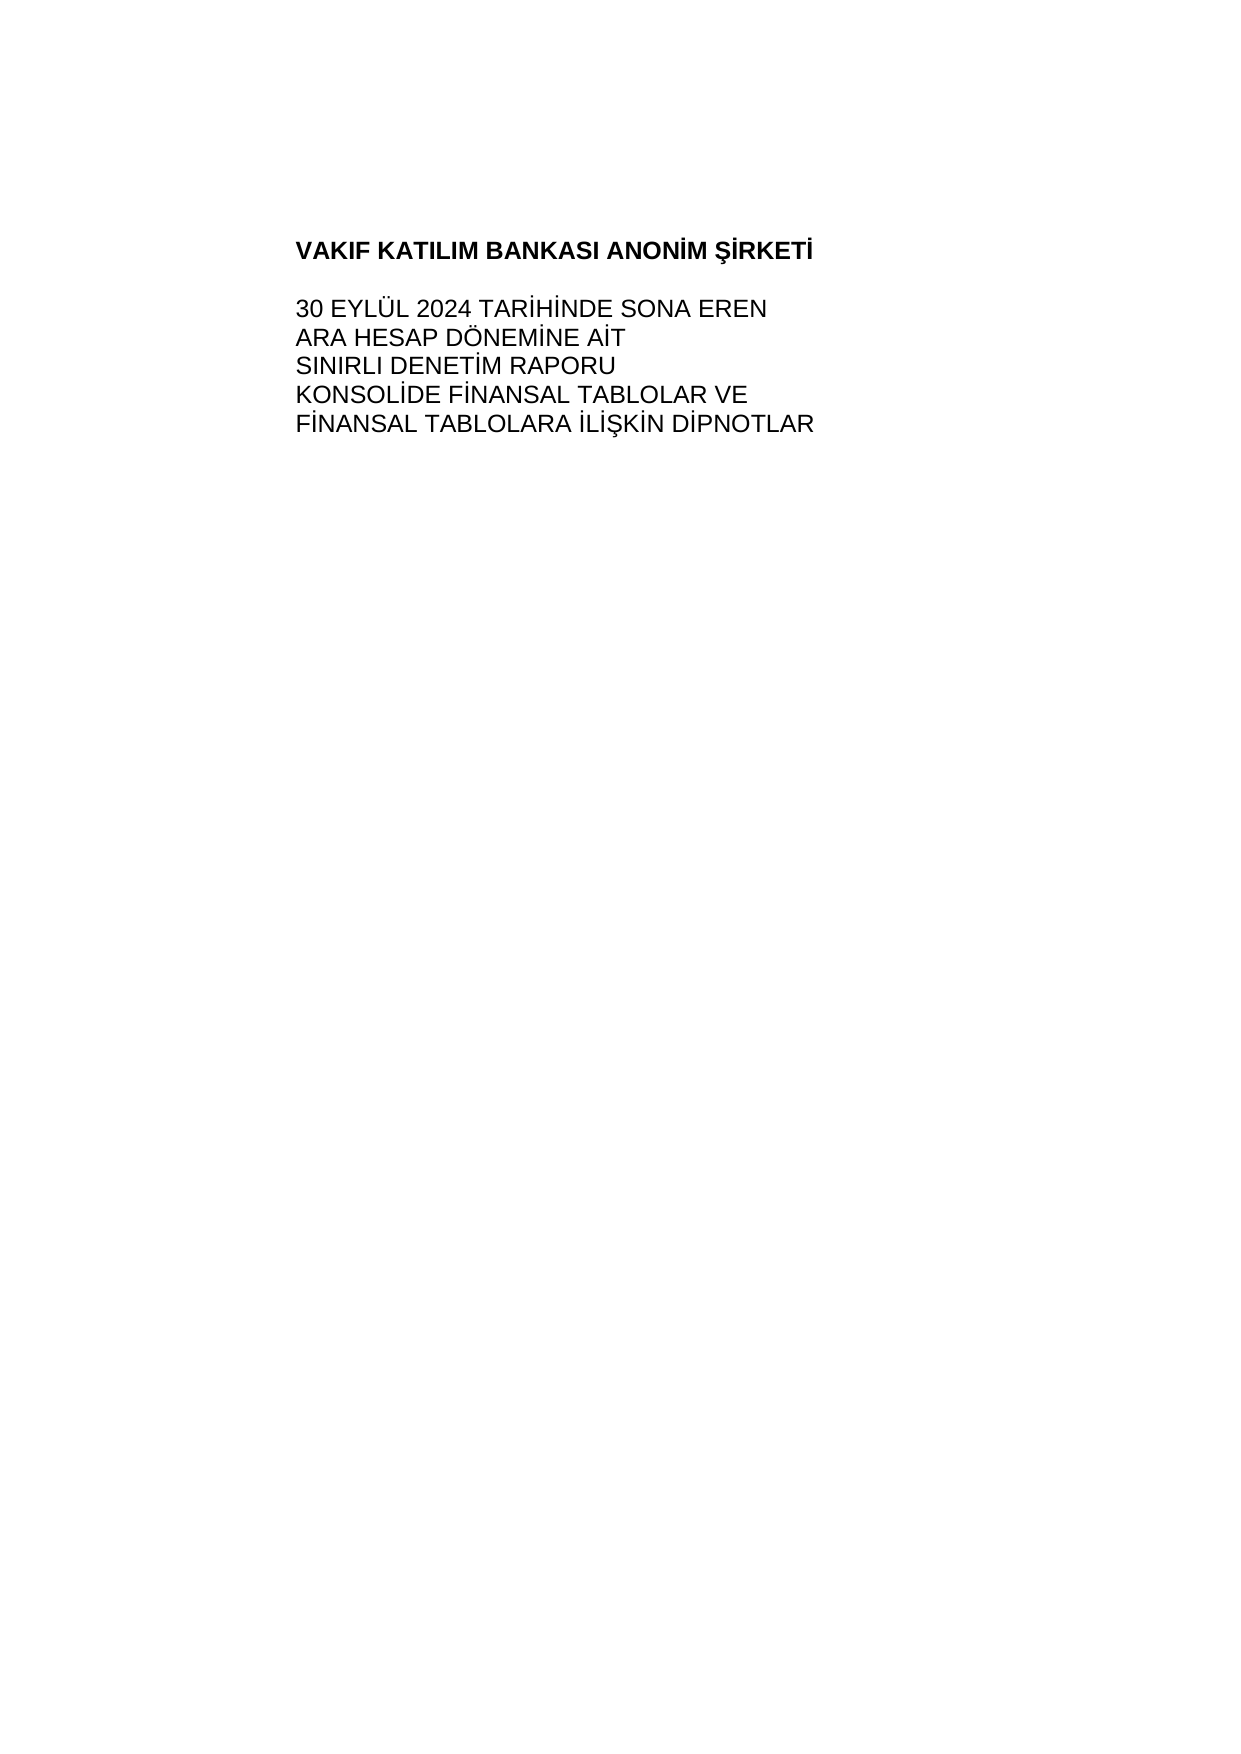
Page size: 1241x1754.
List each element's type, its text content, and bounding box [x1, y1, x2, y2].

title KONSOLİDE FİNANSAL TABLOLAR VE [295, 380, 945, 409]
title 30 EYLÜL 2024 TARİHİNDE SONA EREN [295, 294, 945, 322]
title SINIRLI DENETİM RAPORU [295, 351, 945, 380]
title ARA HESAP DÖNEMİNE AİT [295, 322, 945, 351]
text VAKIF KATILIM BANKASI ANONİM ŞİRKETİ [295, 236, 933, 265]
text FİNANSAL TABLOLARA İLİŞKİN DİPNOTLAR [295, 409, 945, 437]
